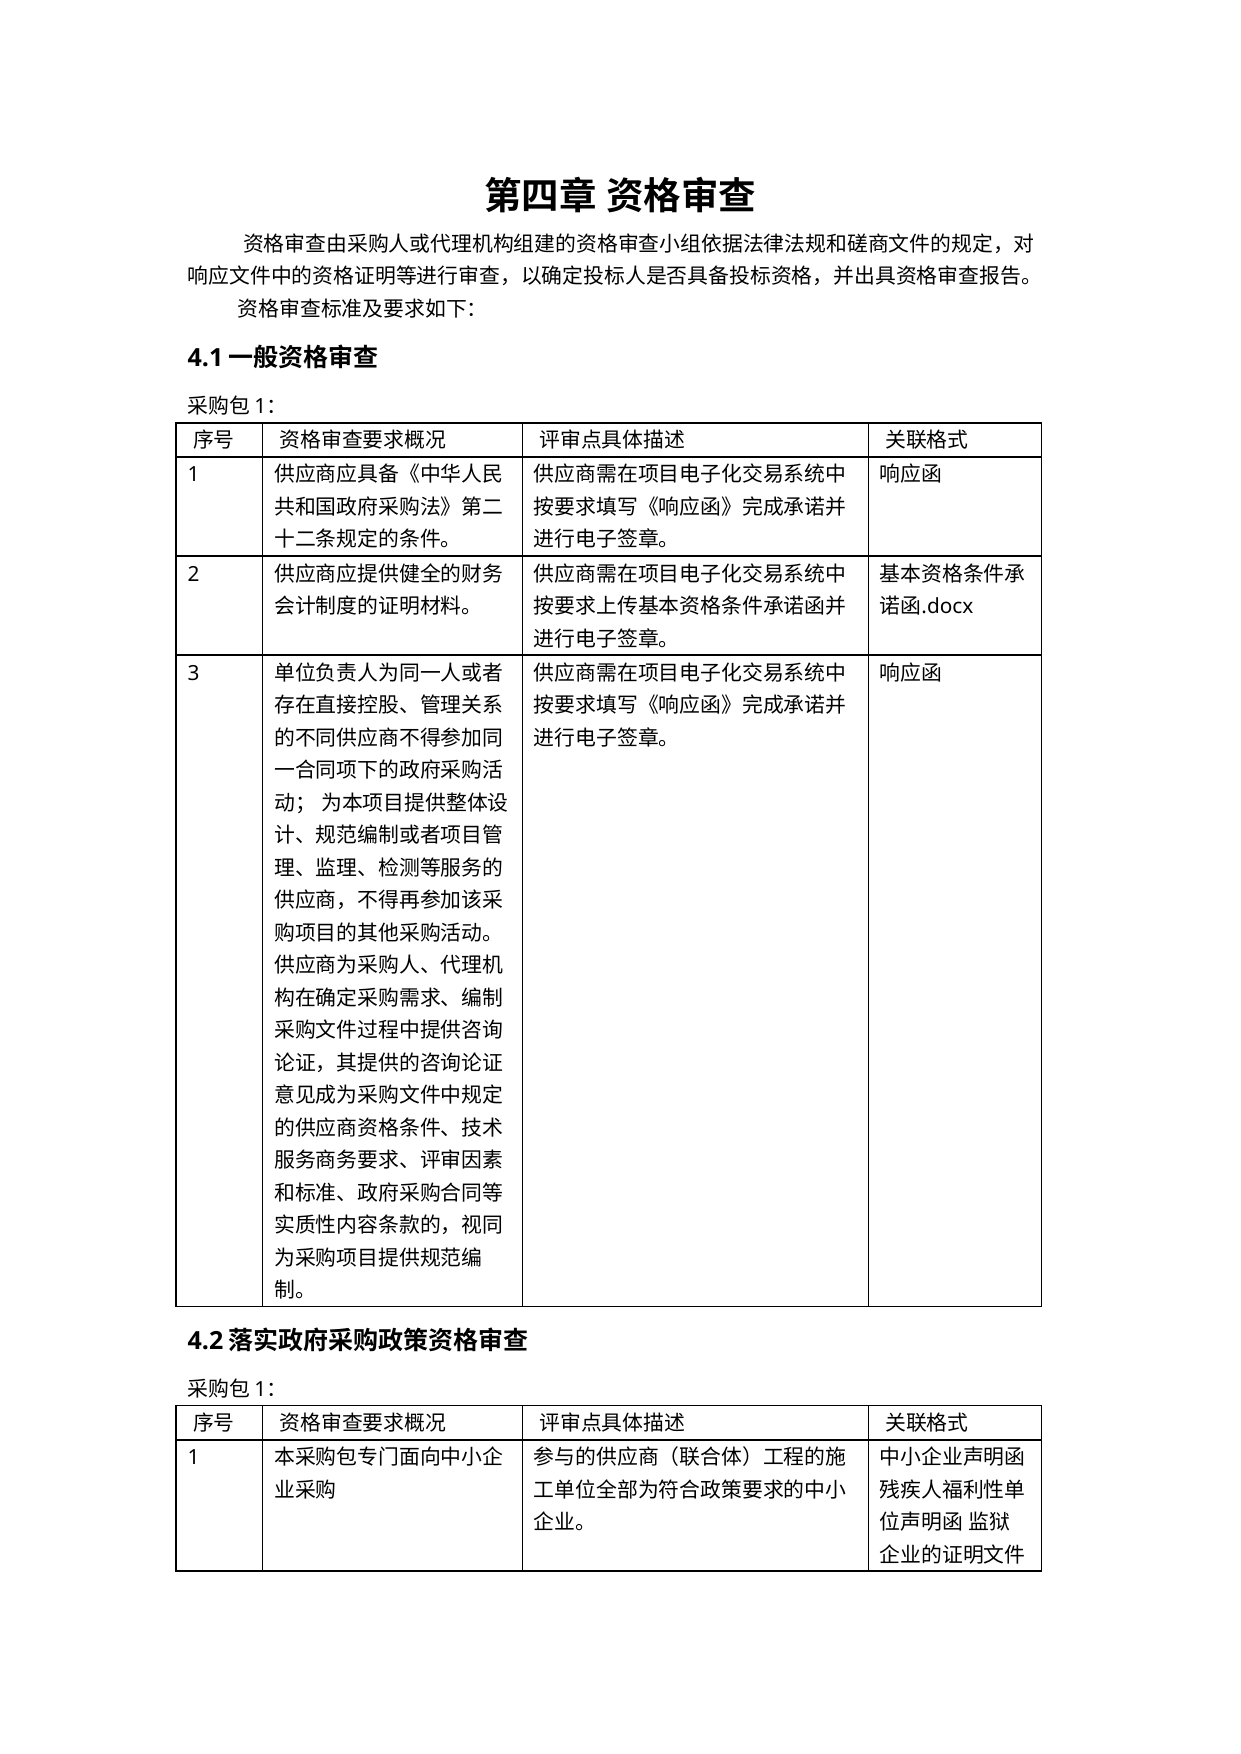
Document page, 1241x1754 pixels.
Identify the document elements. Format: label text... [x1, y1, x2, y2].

text 采购包1： [187, 1372, 1053, 1405]
table_cell 1 [177, 1441, 262, 1570]
table_cell 3 [177, 656, 262, 1306]
table_cell 本采购包专门面向中小企业采购 [263, 1441, 522, 1570]
table_cell 供应商需在项目电子化交易系统中按要求填写《响应函》完成承诺并进行电子签章。 [523, 656, 868, 1306]
table_cell 1 [177, 458, 262, 555]
text 采购包1： [187, 389, 1053, 422]
table_cell 供应商应具备《中华人民共和国政府采购法》第二十二条规定的条件。 [263, 458, 522, 555]
table_cell 基本资格条件承诺函.docx [869, 557, 1041, 654]
table_cell 响应函 [869, 458, 1041, 555]
table_header 关联格式 [869, 424, 1041, 456]
text 第四章 资格审查 [187, 162, 1053, 227]
table_cell 2 [177, 557, 262, 654]
table_cell 响应函 [869, 656, 1041, 1306]
table_cell 参与的供应商（联合体）工程的施工单位全部为符合政策要求的中小企业。 [523, 1441, 868, 1570]
table_cell 单位负责人为同一人或者存在直接控股、管理关系的不同供应商不得参加同一合同项下的政府采购活动； 为本项目提供整体设计、规范编制或者项目管理、监理、检测等服务的供应商，不得再参加该采购项目的其他采购活动。供应商为采购人、代理机构在确定采购需求、编制采购文件过程中提供咨询论证，其提供的咨询论证意见成为采购文件中规定的供应商资格条件、技术服务商务要求、评审因素和标准、政府采购合同等实质性内容条款的，视同为采购项目提供规范编制。 [263, 656, 522, 1306]
table_header 序号 [177, 424, 262, 456]
table_header 资格审查要求概况 [263, 424, 522, 456]
table_cell 供应商需在项目电子化交易系统中按要求上传基本资格条件承诺函并进行电子签章。 [523, 557, 868, 654]
table_header 资格审查要求概况 [263, 1406, 522, 1439]
text 4.2落实政府采购政策资格审查 [187, 1307, 1053, 1372]
table_cell 供应商需在项目电子化交易系统中按要求填写《响应函》完成承诺并进行电子签章。 [523, 458, 868, 555]
table_header 序号 [177, 1406, 262, 1439]
table_cell 供应商应提供健全的财务会计制度的证明材料。 [263, 557, 522, 654]
table_header 评审点具体描述 [523, 424, 868, 456]
table_header 评审点具体描述 [523, 1406, 868, 1439]
table_header 关联格式 [869, 1406, 1041, 1439]
text 4.1一般资格审查 [187, 324, 1053, 389]
table_cell 中小企业声明函 残疾人福利性单位声明函 监狱企业的证明文件 [869, 1441, 1041, 1570]
text 资格审查标准及要求如下： [187, 292, 1053, 324]
text 资格审查由采购人或代理机构组建的资格审查小组依据法律法规和磋商文件的规定，对响应文件中的资格证明等进行审查，以确定投标人是否具备投标资格，并出具资格审查报告。 [187, 227, 1053, 292]
